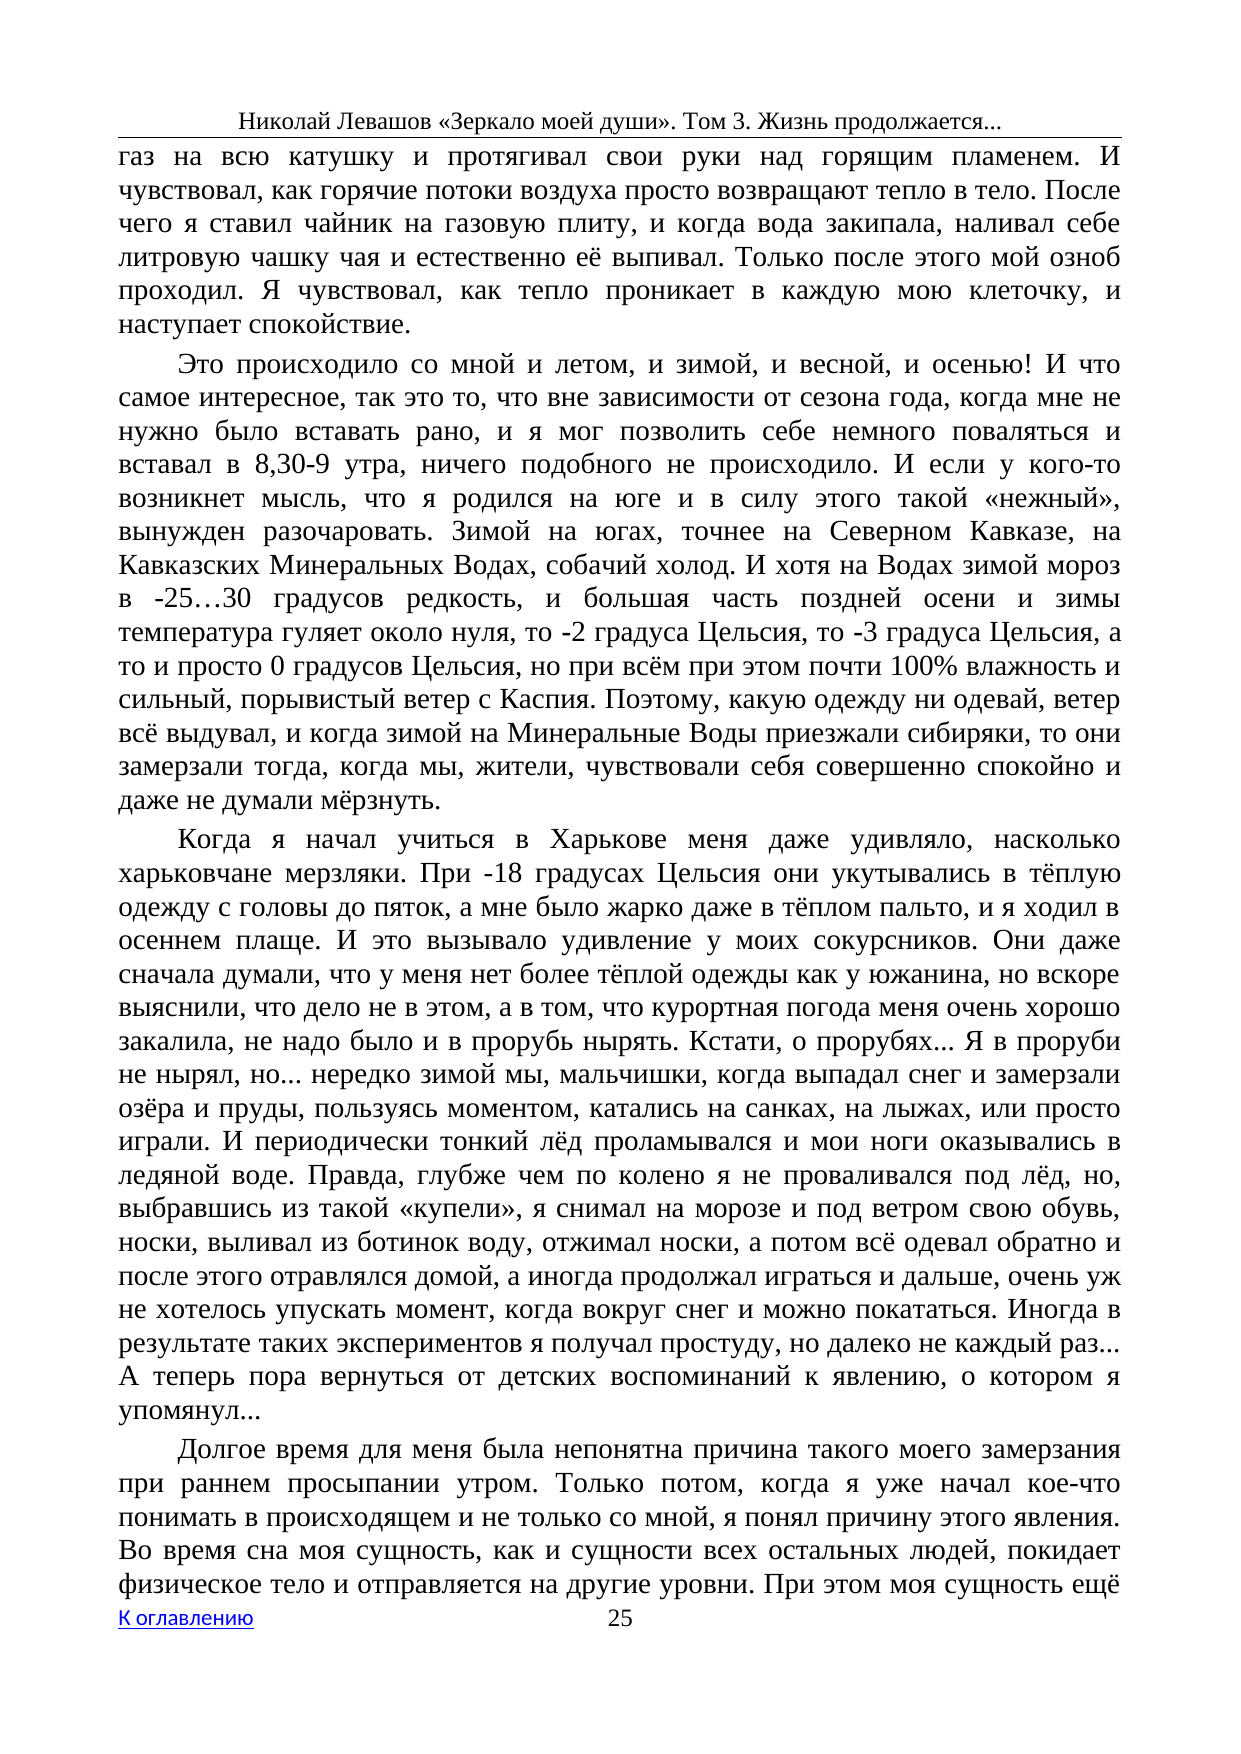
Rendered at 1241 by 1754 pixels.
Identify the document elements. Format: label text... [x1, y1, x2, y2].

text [118, 138, 1122, 339]
text Это происходило со мной и летом, и зимой, и весной, и осенью! И что самое интересное, так это то, что вне зависимости от сезона года, когда мне не нужно было вставать рано, и я мог позволить себе немного поваляться и вставал в 8,30-9 утра, ничего подобного не происходило. И если у кого-то возникнет мысль, что я родился на юге и в силу этого такой «нежный», вынужден разочаровать. Зимой на югах, точнее на Северном Кавказе, на Кавказских Минеральных Водах, собачий холод. И хотя на Водах зимой мороз в -25…30 градусов редкость, и большая часть поздней осени и зимы температура гуляет около нуля, то -2 градуса Цельсия, то -3 градуса Цельсия, а то и просто 0 градусов Цельсия, но при всём при этом почти 100% влажность и сильный, порывистый ветер с Каспия. Поэтому, какую одежду ни одевай, ветер всё выдувал, и когда зимой на Минеральные Воды приезжали сибиряки, то они замерзали тогда, когда мы, жители, чувствовали себя совершенно спокойно и даже не думали мёрзнуть. [118, 346, 1122, 815]
text Когда я начал учиться в Харькове меня даже удивляло, насколько харьковчане мерзляки. При -18 градусах Цельсия они укутывались в тёплую одежду с головы до пяток, а мне было жарко даже в тёплом пальто, и я ходил в осеннем плаще. И это вызывало удивление у моих сокурсников. Они даже сначала думали, что у меня нет более тёплой одежды как у южанина, но вскоре выяснили, что дело не в этом, а в том, что курортная погода меня очень хорошо закалила, не надо было и в прорубь нырять. Кстати, о прорубях... Я в проруби не нырял, но... нередко зимой мы, мальчишки, когда выпадал снег и замерзали озёра и пруды, пользуясь моментом, катались на санках, на лыжах, или просто играли. И периодически тонкий лёд проламывался и мои ноги оказывались в ледяной воде. Правда, глубже чем по колено я не проваливался под лёд, но, выбравшись из такой «купели», я снимал на морозе и под ветром свою обувь, носки, выливал из ботинок воду, отжимал носки, а потом всё одевал обратно и после этого отравлялся домой, а иногда продолжал играться и дальше, очень уж не хотелось упускать момент, когда вокруг снег и можно покататься. Иногда в результате таких экспериментов я получал простуду, но далеко не каждый раз... А теперь пора вернуться от детских воспоминаний к явлению, о котором я упомянул... [118, 822, 1122, 1425]
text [118, 1432, 1122, 1599]
